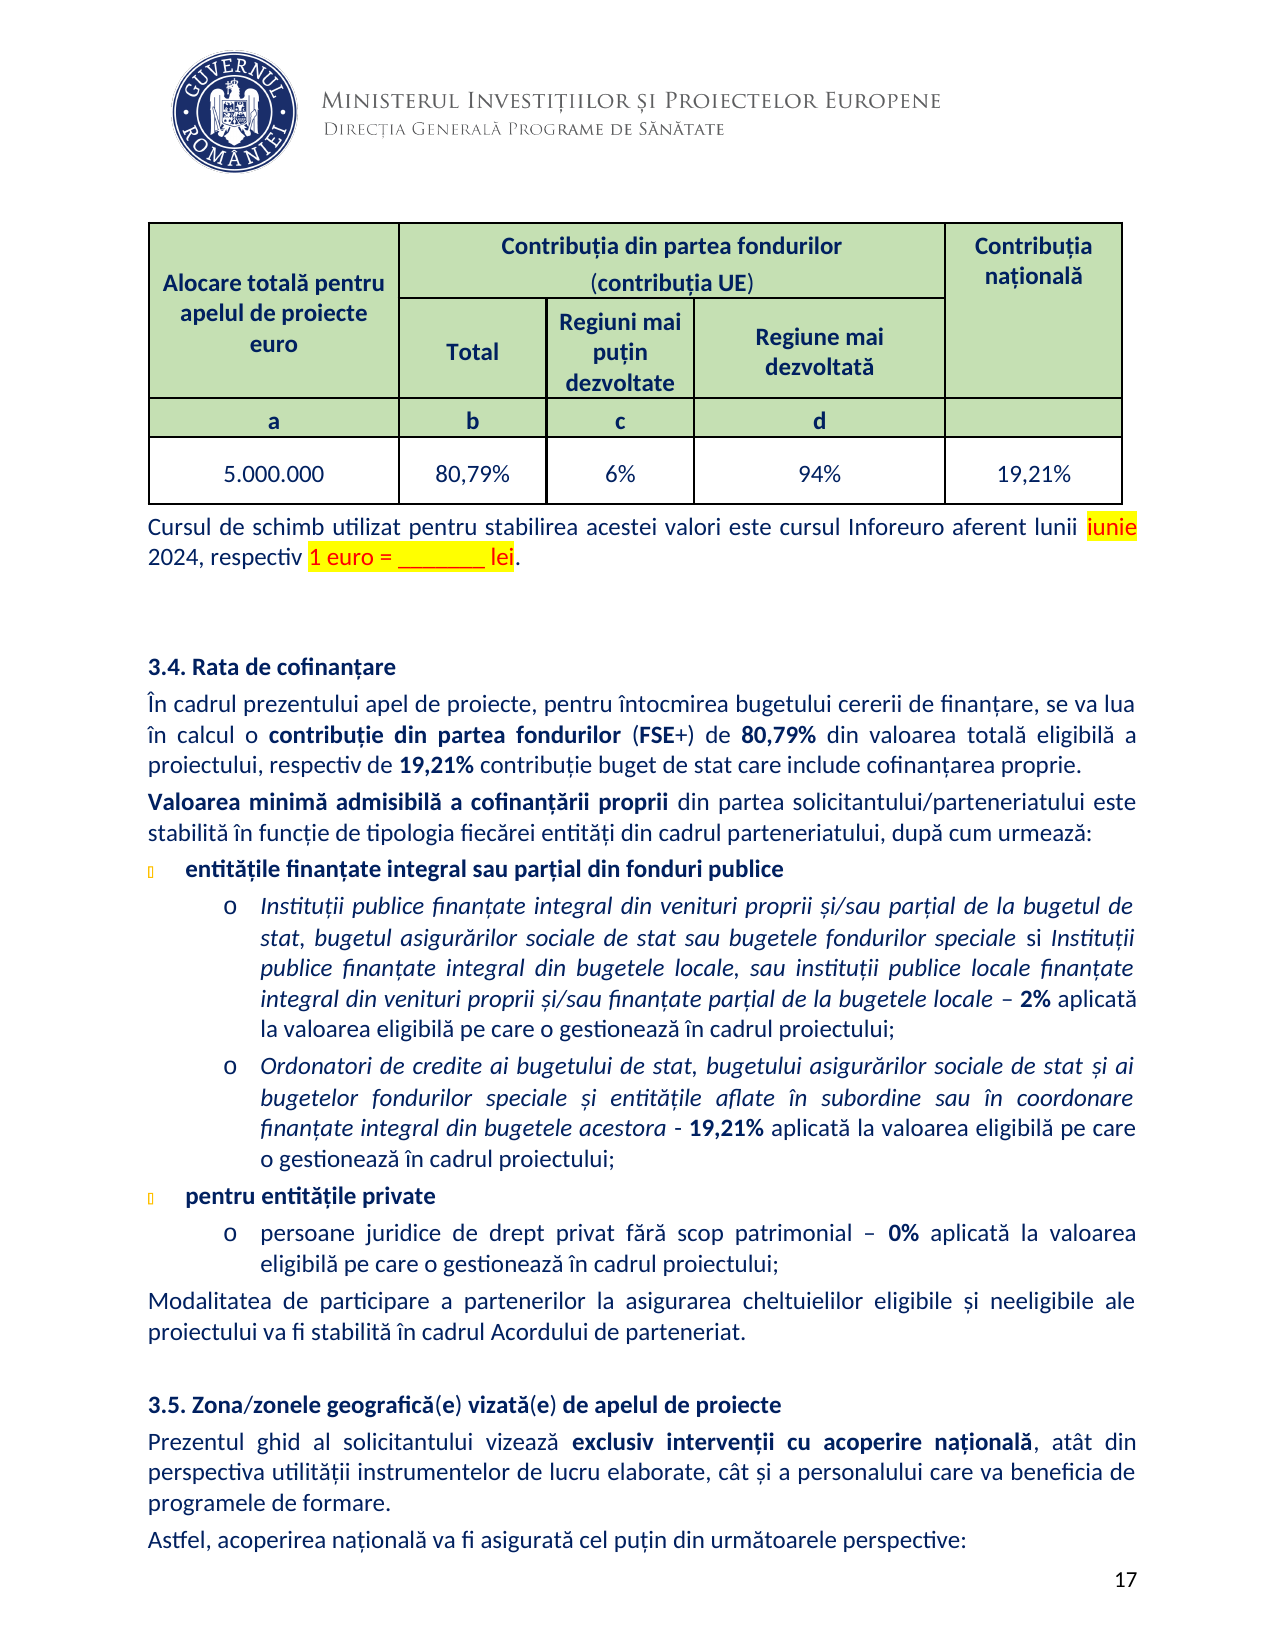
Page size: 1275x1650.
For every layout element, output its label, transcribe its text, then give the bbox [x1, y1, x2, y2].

table_cell Regiune mai dezvoltată [695, 299, 944, 397]
table_cell 80,79% [400, 438, 545, 502]
table_cell b [400, 399, 545, 436]
text Modalitatea de participare a partenerilor la asigurarea cheltuielilor eligibile și neeligibile ale proiectului va fi stabilită în cadrul Acordului de parteneriat. [148, 1285, 1137, 1346]
table_cell 6% [548, 438, 693, 502]
table_cell 19,21% [946, 438, 1121, 502]
list entitățile finanțate integral sau parțial din fonduri publice [148, 853, 1137, 884]
table_cell c [548, 399, 693, 436]
text 3.4. Rata de cofinanțare [148, 652, 1137, 682]
table_cell Total [400, 299, 545, 397]
text 3.5. Zona/zonele geografică(e) vizată(e) de apelul de proiecte [148, 1389, 1137, 1420]
table_cell 5.000.000 [150, 438, 398, 502]
table_cell [946, 399, 1121, 436]
text În cadrul prezentului apel de proiecte, pentru întocmirea bugetului cererii de finanțare, se va lua în calcul o contribuție din partea fondurilor (FSE+) de 80,79% din valoarea totală eligibilă a proiectului, respectiv de 19,21% contribuție buget de stat care include cofinanțarea proprie. [148, 688, 1137, 780]
list persoane juridice de drept privat fără scop patrimonial – 0% aplicată la valoarea eligibilă pe care o gestionează în cadrul proiectului; [223, 1217, 1137, 1279]
table_header Contribuția națională [946, 224, 1121, 397]
table_cell 94% [695, 438, 944, 502]
list Instituții publice finanţate integral din venituri proprii și/sau parțial de la bugetul de stat, bugetul asigurărilor sociale de stat sau bugetele fondurilor speciale si Instituții publice finanţate integral din bugetele locale, sau instituții publice locale finanțate integral din venituri proprii și/sau finanțate parțial de la bugetele locale – 2% aplicată la valoarea eligibilă pe care o gestionează în cadrul proiectului; [223, 890, 1137, 1044]
list Ordonatori de credite ai bugetului de stat, bugetului asigurărilor sociale de stat şi ai bugetelor fondurilor speciale și entitățile aflate în subordine sau în coordonare finanţate integral din bugetele acestora - 19,21% aplicată la valoarea eligibilă pe care o gestionează în cadrul proiectului; [223, 1050, 1137, 1174]
picture [147, 29, 963, 194]
table_cell d [695, 399, 944, 436]
text Cursul de schimb utilizat pentru stabilirea acestei valori este cursul Inforeuro aferent lunii iunie 2024, respectiv 1 euro = _______ lei. [148, 511, 1137, 572]
table_cell Regiuni mai puțin dezvoltate [548, 299, 693, 397]
text Valoarea minimă admisibilă a cofinanțării proprii din partea solicitantului/parteneriatului este stabilită în funcție de tipologia fiecărei entități din cadrul parteneriatului, după cum urmează: [148, 786, 1137, 847]
table_header Alocare totală pentru apelul de proiecte euro [150, 224, 398, 397]
table_header Contribuția din partea fondurilor (contribuția UE) [400, 224, 944, 297]
table_cell a [150, 399, 398, 436]
text Astfel, acoperirea națională va fi asigurată cel puțin din următoarele perspective: [148, 1524, 1137, 1554]
text Prezentul ghid al solicitantului vizează exclusiv intervenții cu acoperire națională, atât din perspectiva utilității instrumentelor de lucru elaborate, cât și a personalului care va beneficia de programele de formare. [148, 1426, 1137, 1518]
list pentru entitățile private [148, 1180, 1137, 1210]
